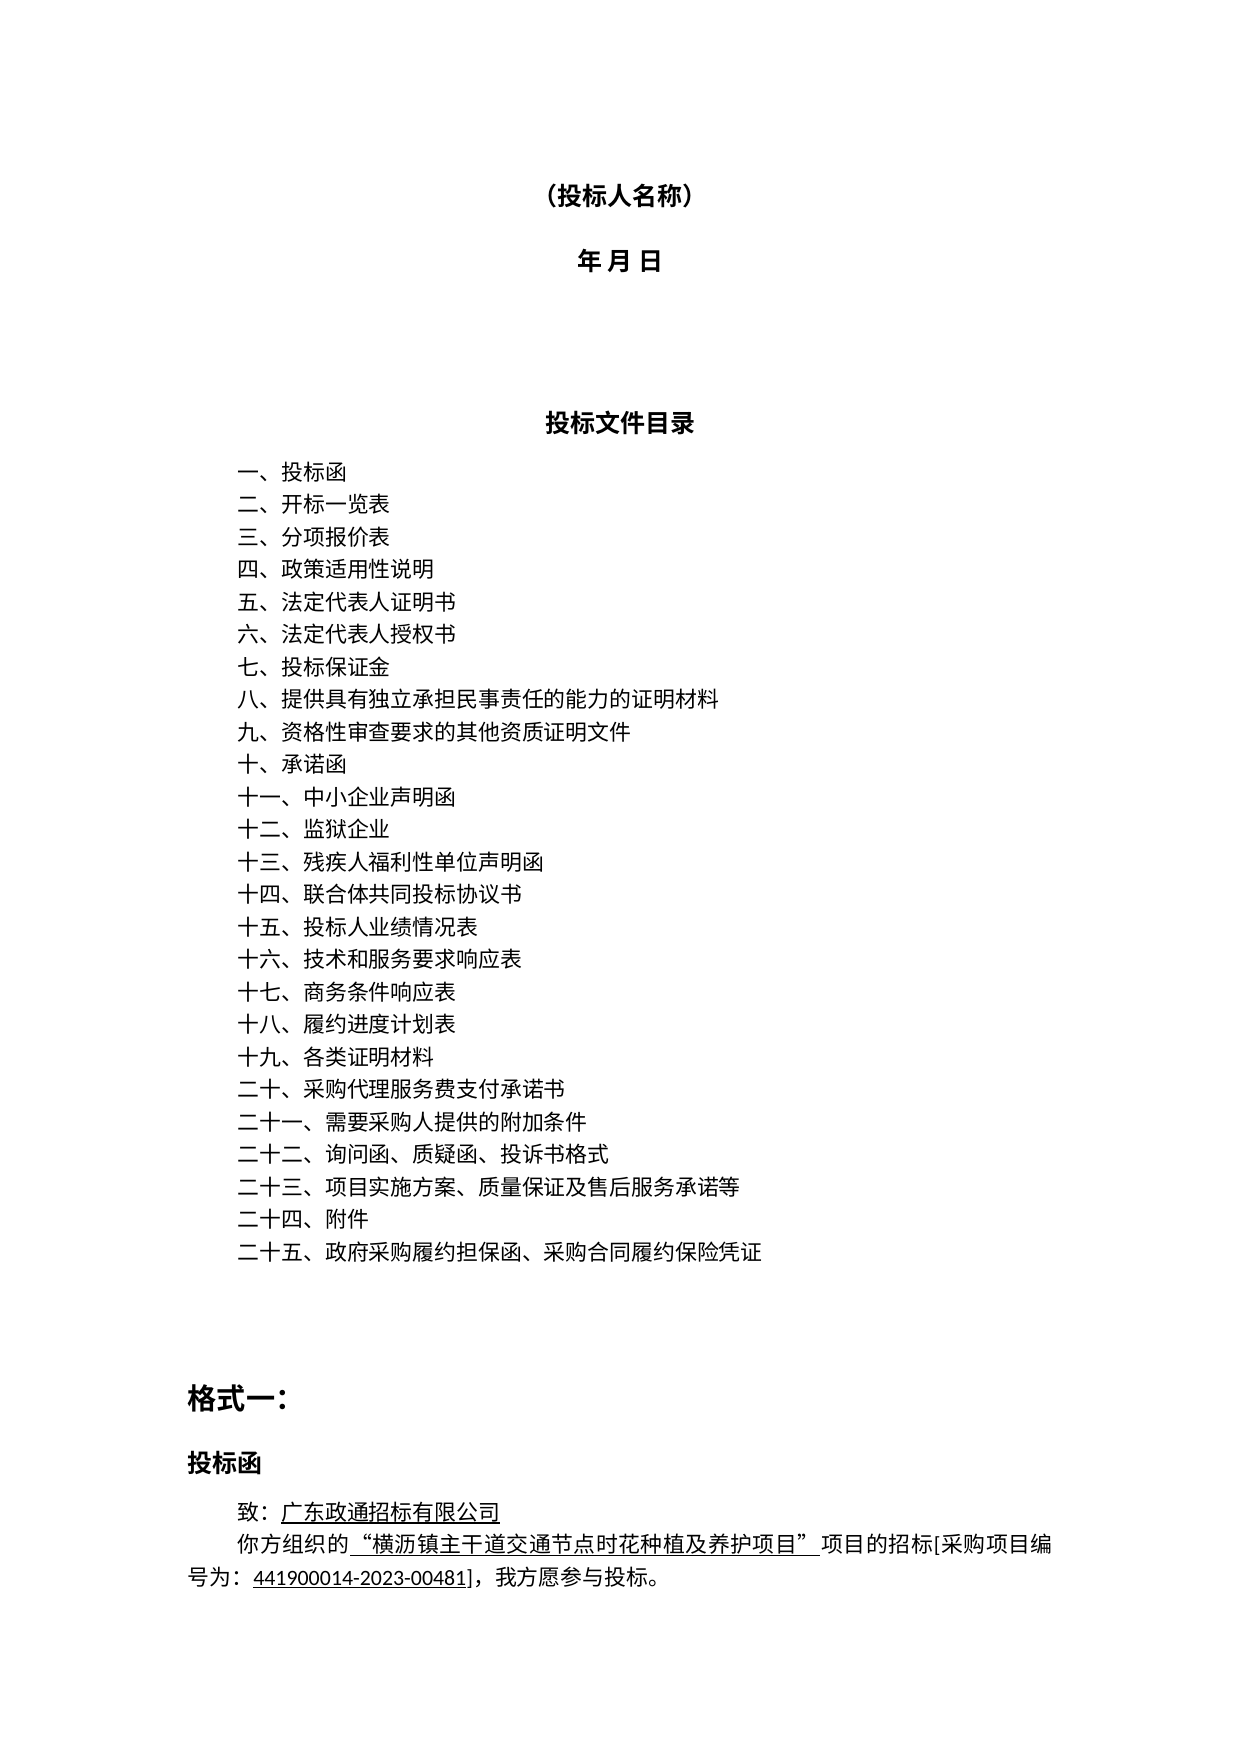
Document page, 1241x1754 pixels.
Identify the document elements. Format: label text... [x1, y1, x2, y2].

text 五、法定代表人证明书 [187, 584, 1053, 617]
text 十五、投标人业绩情况表 [187, 909, 1053, 942]
text 十七、商务条件响应表 [187, 974, 1053, 1007]
text 十六、技术和服务要求响应表 [187, 942, 1053, 974]
text 十八、履约进度计划表 [187, 1007, 1053, 1039]
text 二十三、项目实施方案、质量保证及售后服务承诺等 [187, 1169, 1053, 1202]
text 二十一、需要采购人提供的附加条件 [187, 1104, 1053, 1137]
text 十一、中小企业声明函 [187, 779, 1053, 812]
text 投标文件目录 [187, 389, 1053, 454]
text 四、政策适用性说明 [187, 552, 1053, 584]
text 九、资格性审查要求的其他资质证明文件 [187, 714, 1053, 747]
text 二十、采购代理服务费支付承诺书 [187, 1072, 1053, 1104]
text 投标函 [187, 1429, 1053, 1494]
text （投标人名称） [187, 162, 1053, 227]
text 一、投标函 [187, 454, 1053, 487]
text 六、法定代表人授权书 [187, 617, 1053, 649]
text 十九、各类证明材料 [187, 1039, 1053, 1072]
text 你方组织的“横沥镇主干道交通节点时花种植及养护项目”项目的招标[采购项目编号为：441900014-2023-00481]，我方愿参与投标。 [187, 1527, 1053, 1592]
text 七、投标保证金 [187, 649, 1053, 682]
text 二、开标一览表 [187, 487, 1053, 519]
text 格式一： [187, 1364, 1053, 1429]
text 二十四、附件 [187, 1202, 1053, 1234]
text 十二、监狱企业 [187, 812, 1053, 844]
text 致：广东政通招标有限公司 [187, 1494, 1053, 1527]
text 二十二、询问函、质疑函、投诉书格式 [187, 1137, 1053, 1169]
text 年 月 日 [187, 227, 1053, 292]
text 三、分项报价表 [187, 519, 1053, 552]
text 十四、联合体共同投标协议书 [187, 877, 1053, 909]
text 十、承诺函 [187, 747, 1053, 779]
text 十三、残疾人福利性单位声明函 [187, 844, 1053, 877]
text 二十五、政府采购履约担保函、采购合同履约保险凭证 [187, 1234, 1053, 1267]
text 八、提供具有独立承担民事责任的能力的证明材料 [187, 682, 1053, 714]
